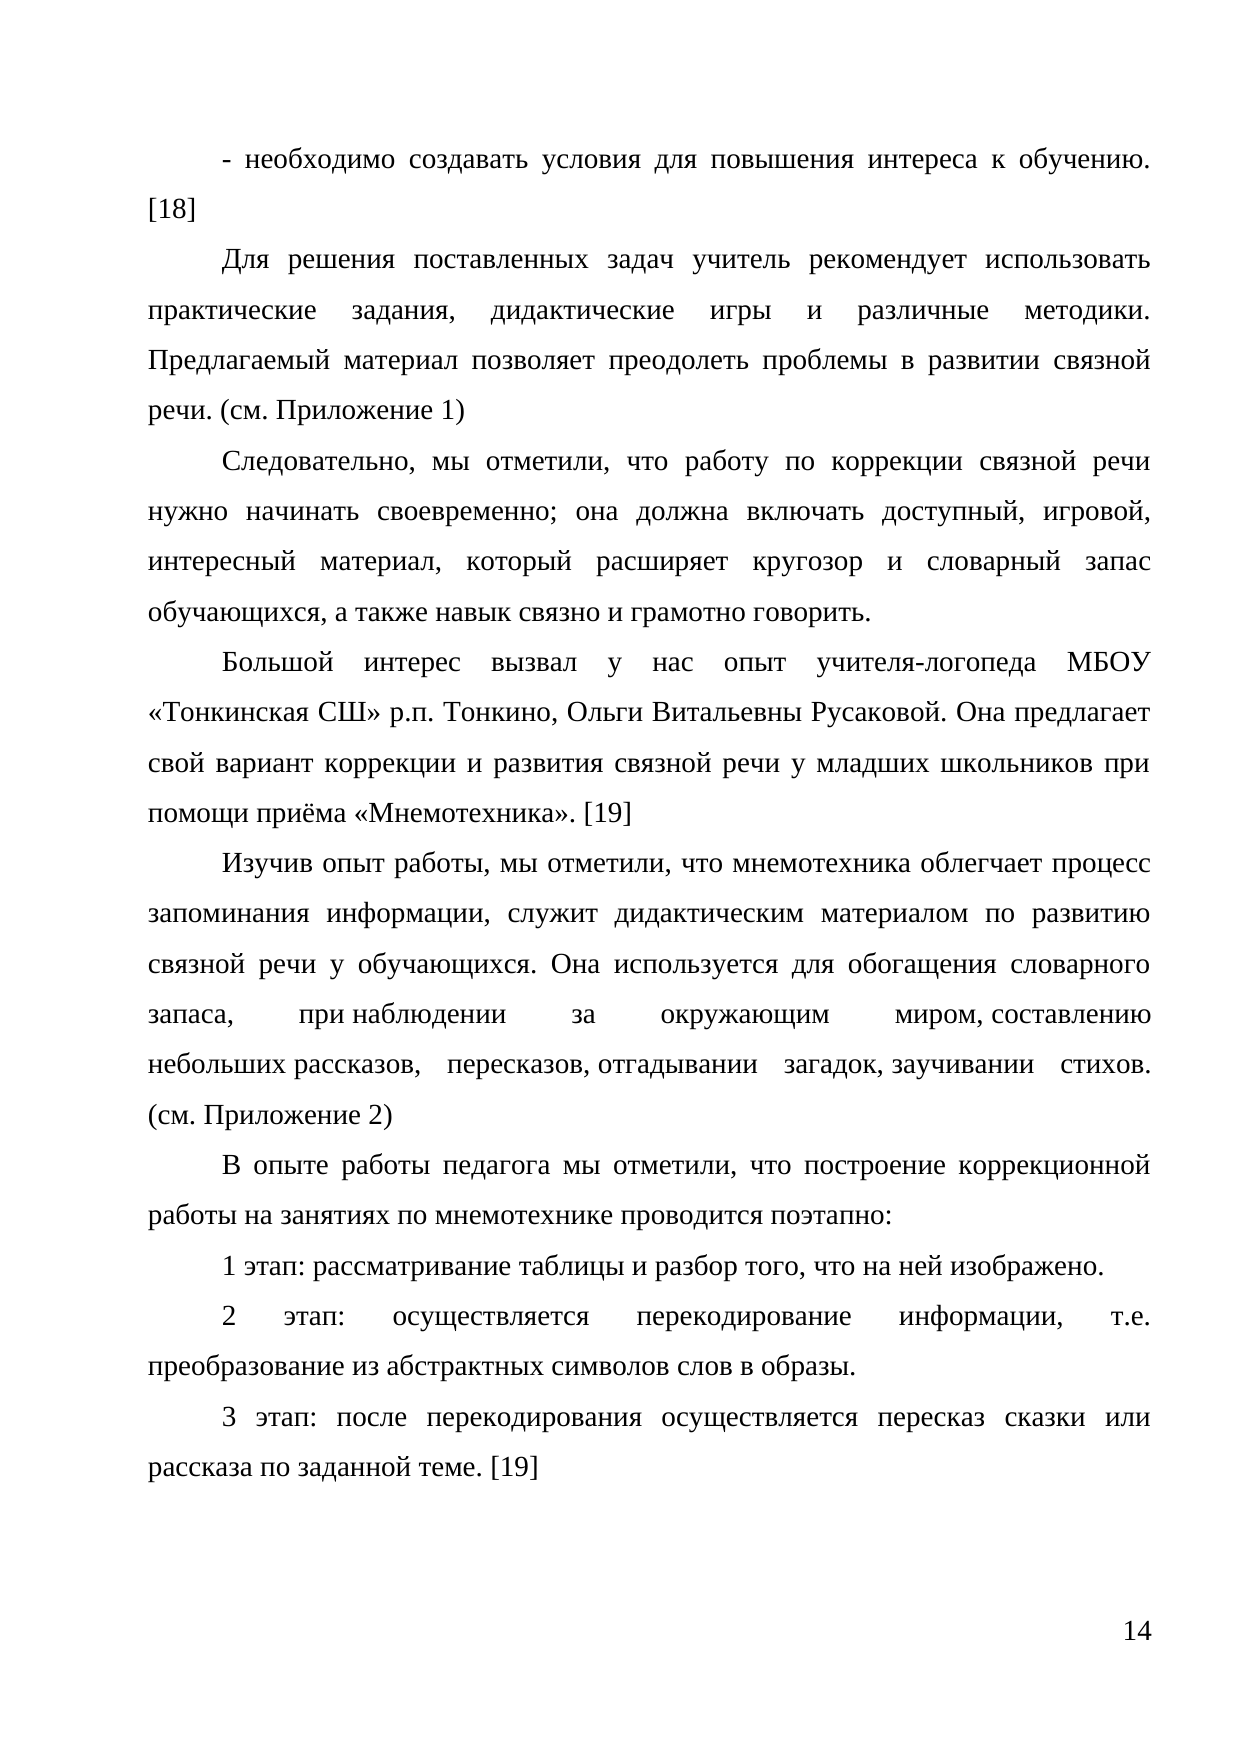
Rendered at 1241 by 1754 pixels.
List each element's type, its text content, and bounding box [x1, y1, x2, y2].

text - необходимо создавать условия для повышения интереса к обучению. [18] [148, 141, 1152, 225]
text Для решения поставленных задач учитель рекомендует использовать практические задания, дидактические игры и различные методики. Предлагаемый материал позволяет преодолеть проблемы в развитии связной речи. (см. Приложение 1) [148, 242, 1152, 426]
text Изучив опыт работы, мы отметили, что мнемотехника облегчает процесс запоминания информации, служит дидактическим материалом по развитию связной речи у обучающихся. Она используется для обогащения словарного запаса, при наблюдении за окружающим миром, составлению небольших рассказов, пересказов, отгадывании загадок, заучивании стихов. (см. Приложение 2) [148, 845, 1152, 1130]
text В опыте работы педагога мы отметили, что построение коррекционной работы на занятиях по мнемотехнике проводится поэтапно: [148, 1147, 1152, 1231]
text 2 этап: осуществляется перекодирование информации, т.е. преобразование из абстрактных символов слов в образы. [148, 1298, 1152, 1382]
text 3 этап: после перекодирования осуществляется пересказ сказки или рассказа по заданной теме. [19] [148, 1399, 1152, 1483]
text Следовательно, мы отметили, что работу по коррекции связной речи нужно начинать своевременно; она должна включать доступный, игровой, интересный материал, который расширяет кругозор и словарный запас обучающихся, а также навык связно и грамотно говорить. [148, 443, 1152, 627]
text Большой интерес вызвал у нас опыт учителя-логопеда МБОУ «Тонкинская СШ» р.п. Тонкино, Ольги Витальевны Русаковой. Она предлагает свой вариант коррекции и развития связной речи у младших школьников при помощи приёма «Мнемотехника». [19] [148, 644, 1152, 828]
text 1 этап: рассматривание таблицы и разбор того, что на ней изображено. [148, 1248, 1152, 1281]
